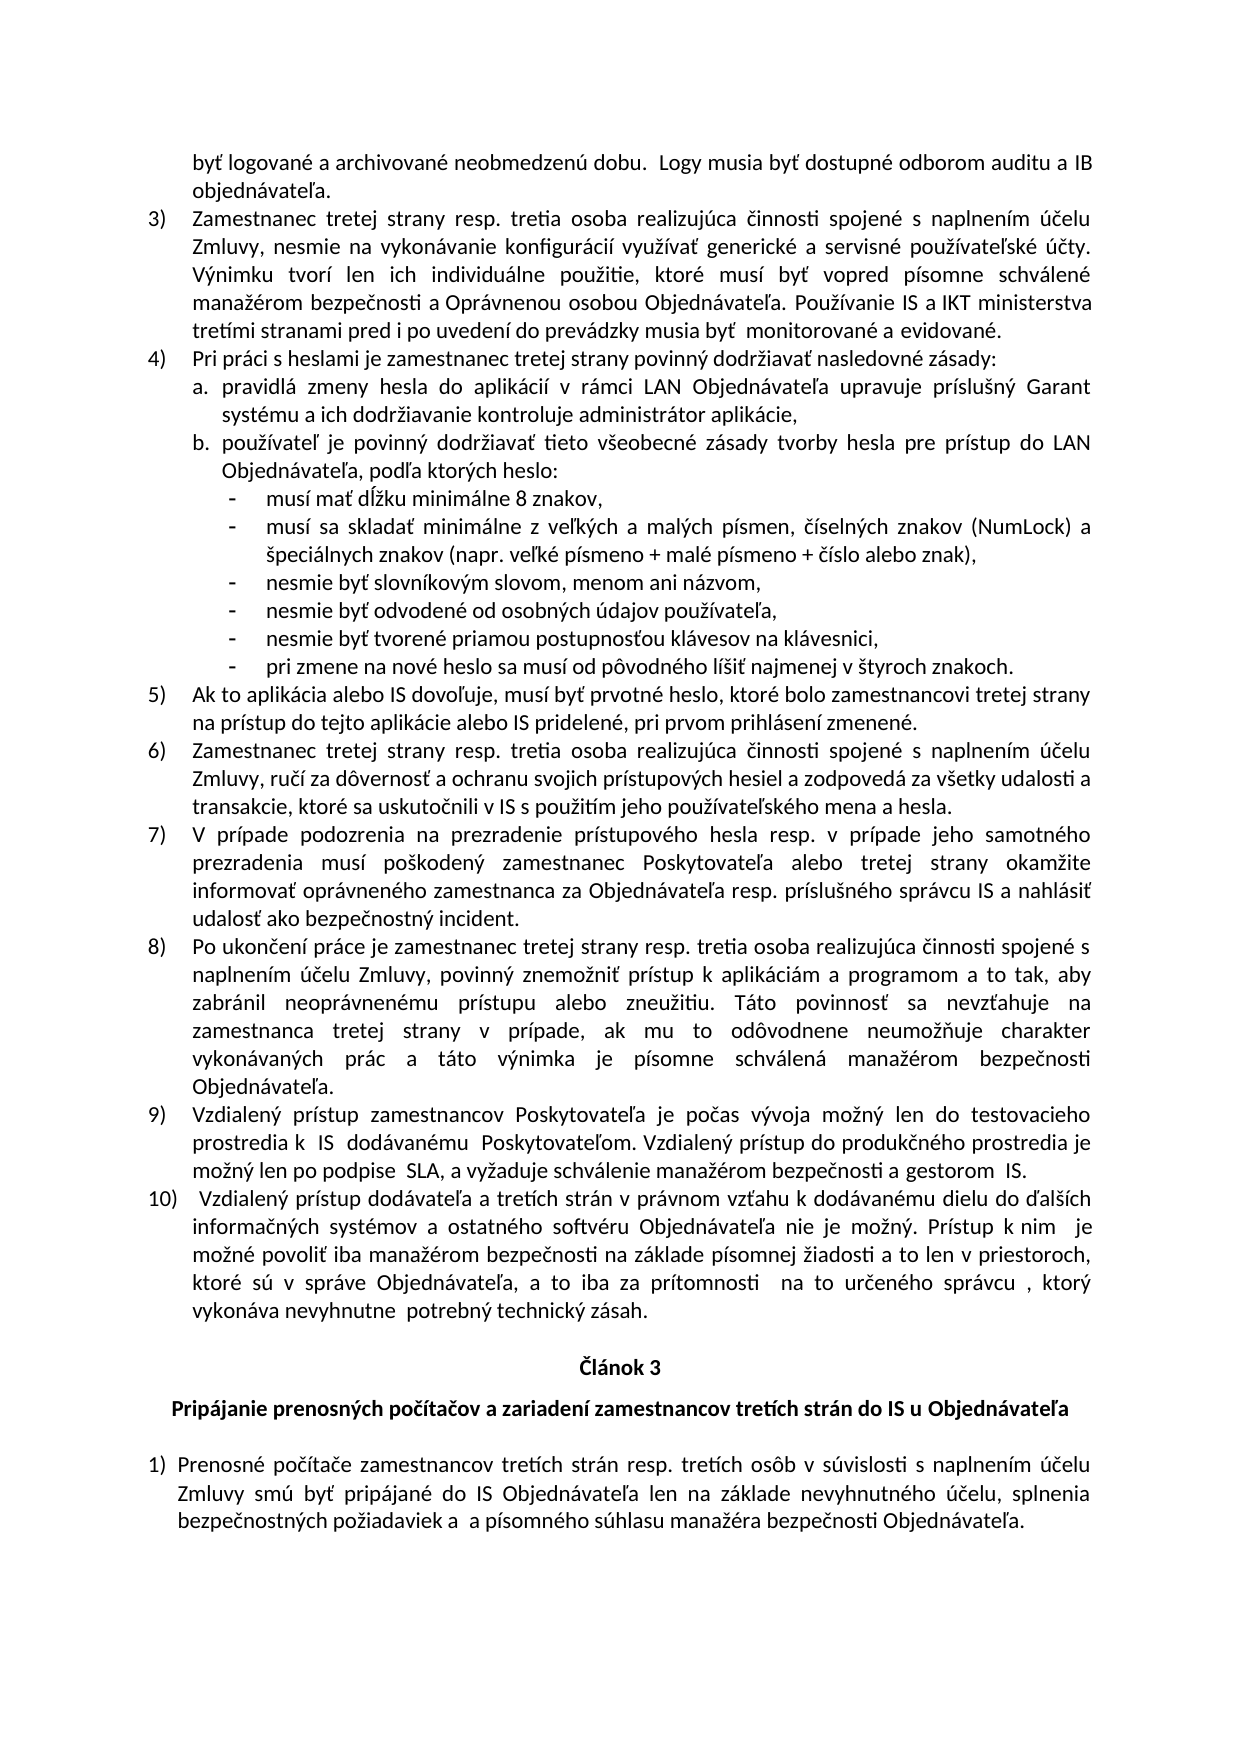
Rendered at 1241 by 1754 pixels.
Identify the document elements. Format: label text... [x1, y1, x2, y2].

list Vzdialený prístup dodávateľa a tretích strán v právnom vzťahu k dodávanému dielu do ďalších informačných systémov a ostatného softvéru Objednávateľa nie je možný. Prístup k nim je možné povoliť iba manažérom bezpečnosti na základe písomnej žiadosti a to len v priestoroch, ktoré sú v správe Objednávateľa, a to iba za prítomnosti na to určeného správcu , ktorý vykonáva nevyhnutne potrebný technický zásah. [148, 1184, 1092, 1324]
text Článok 3 [148, 1353, 1092, 1381]
list Zamestnanec tretej strany resp. tretia osoba realizujúca činnosti spojené s naplnením účelu Zmluvy, nesmie na vykonávanie konfigurácií využívať generické a servisné používateľské účty. Výnimku tvorí len ich individuálne použitie, ktoré musí byť vopred písomne schválené manažérom bezpečnosti a Oprávnenou osobou Objednávateľa. Používanie IS a IKT ministerstva tretími stranami pred i po uvedení do prevádzky musia byť monitorované a evidované. [148, 204, 1092, 344]
text Pripájanie prenosných počítačov a zariadení zamestnancov tretích strán do IS u Objednávateľa [148, 1394, 1092, 1423]
list Ak to aplikácia alebo IS dovoľuje, musí byť prvotné heslo, ktoré bolo zamestnancovi tretej strany na prístup do tejto aplikácie alebo IS pridelené, pri prvom prihlásení zmenené. [148, 680, 1092, 736]
list používateľ je povinný dodržiavať tieto všeobecné zásady tvorby hesla pre prístup do LAN Objednávateľa, podľa ktorých heslo: [192, 428, 1092, 484]
list pri zmene na nové heslo sa musí od pôvodného líšiť najmenej v štyroch znakoch. [228, 652, 1092, 680]
list nesmie byť slovníkovým slovom, menom ani názvom, [228, 568, 1092, 596]
list Zamestnanec tretej strany resp. tretia osoba realizujúca činnosti spojené s naplnením účelu Zmluvy, ručí za dôvernosť a ochranu svojich prístupových hesiel a zodpovedá za všetky udalosti a transakcie, ktoré sa uskutočnili v IS s použitím jeho používateľského mena a hesla. [148, 736, 1092, 820]
list Pri práci s heslami je zamestnanec tretej strany povinný dodržiavať nasledovné zásady: [148, 344, 1092, 372]
list nesmie byť tvorené priamou postupnosťou klávesov na klávesnici, [228, 624, 1092, 652]
list Vzdialený prístup zamestnancov Poskytovateľa je počas vývoja možný len do testovacieho prostredia k IS dodávanému Poskytovateľom. Vzdialený prístup do produkčného prostredia je možný len po podpise SLA, a vyžaduje schválenie manažérom bezpečnosti a gestorom IS. [148, 1100, 1092, 1184]
list musí sa skladať minimálne z veľkých a malých písmen, číselných znakov (NumLock) a špeciálnych znakov (napr. veľké písmeno + malé písmeno + číslo alebo znak), [228, 512, 1092, 568]
list Prenosné počítače zamestnancov tretích strán resp. tretích osôb v súvislosti s naplnením účelu Zmluvy smú byť pripájané do IS Objednávateľa len na základe nevyhnutného účelu, splnenia bezpečnostných požiadaviek a a písomného súhlasu manažéra bezpečnosti Objednávateľa. [148, 1451, 1092, 1535]
list musí mať dĺžku minimálne 8 znakov, [228, 484, 1092, 512]
list V prípade podozrenia na prezradenie prístupového hesla resp. v prípade jeho samotného prezradenia musí poškodený zamestnanec Poskytovateľa alebo tretej strany okamžite informovať oprávneného zamestnanca za Objednávateľa resp. príslušného správcu IS a nahlásiť udalosť ako bezpečnostný incident. [148, 820, 1092, 932]
list Po ukončení práce je zamestnanec tretej strany resp. tretia osoba realizujúca činnosti spojené s naplnením účelu Zmluvy, povinný znemožniť prístup k aplikáciám a programom a to tak, aby zabránil neoprávnenému prístupu alebo zneužitiu. Táto povinnosť sa nevzťahuje na zamestnanca tretej strany v prípade, ak mu to odôvodnene neumožňuje charakter vykonávaných prác a táto výnimka je písomne schválená manažérom bezpečnosti Objednávateľa. [148, 932, 1092, 1100]
list nesmie byť odvodené od osobných údajov používateľa, [228, 596, 1092, 624]
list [148, 148, 1092, 204]
list pravidlá zmeny hesla do aplikácií v rámci LAN Objednávateľa upravuje príslušný Garant systému a ich dodržiavanie kontroluje administrátor aplikácie, [192, 372, 1092, 428]
